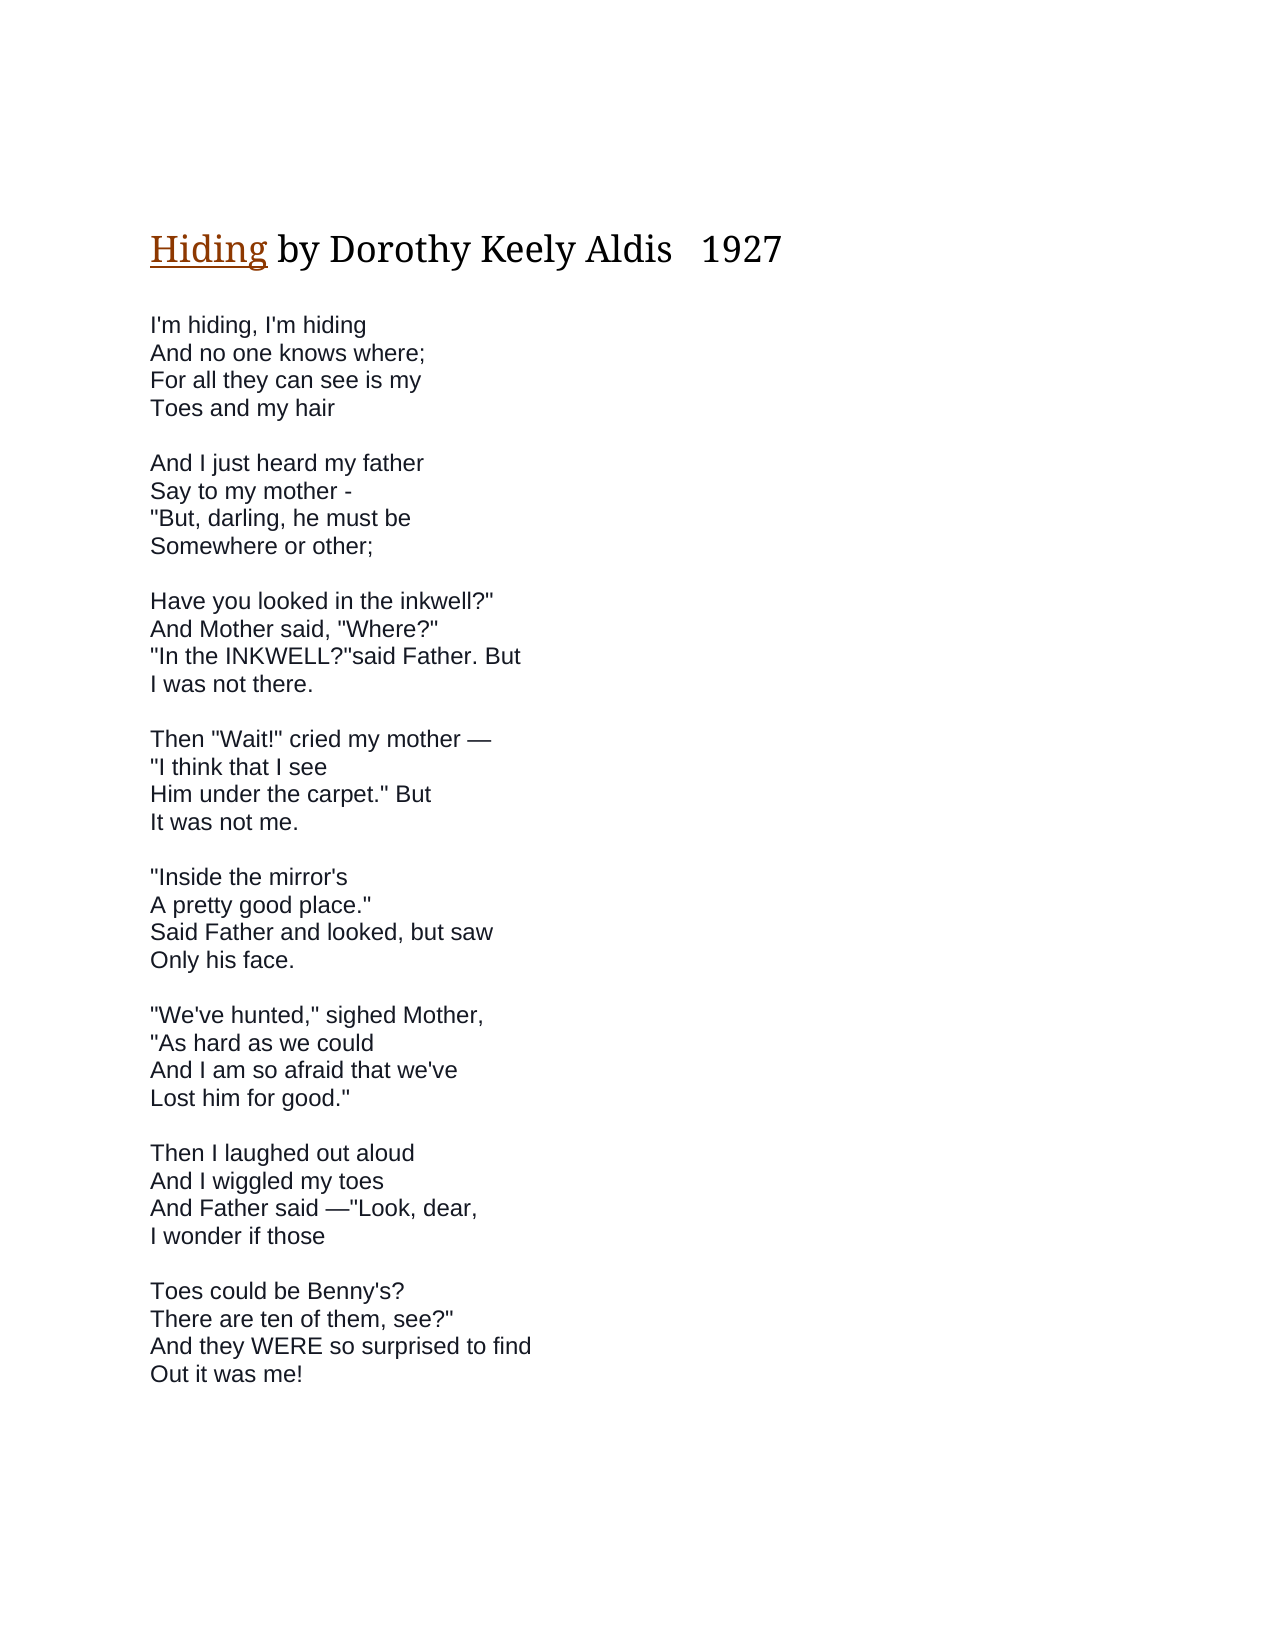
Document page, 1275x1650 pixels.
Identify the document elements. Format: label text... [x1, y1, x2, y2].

text I'm hiding, I'm hiding And no one knows where; For all they can see is my Toes and my hair And I just heard my father Say to my mother - "But, darling, he must be Somewhere or other; Have you looked in the inkwell?" And Mother said, "Where?" "In the INKWELL?"said Father. But I was not there. Then "Wait!" cried my mother — "I think that I see Him under the carpet." But It was not me. "Inside the mirror's A pretty good place." Said Father and looked, but saw Only his face. "We've hunted," sighed Mother, "As hard as we could And I am so afraid that we've Lost him for good." Then I laughed out aloud And I wiggled my toes And Father said —"Look, dear, I wonder if those Toes could be Benny's? There are ten of them, see?" And they WERE so surprised to find Out it was me! [150, 311, 1125, 1387]
text Hiding by Dorothy Keely Aldis 1927 [150, 187, 1125, 273]
